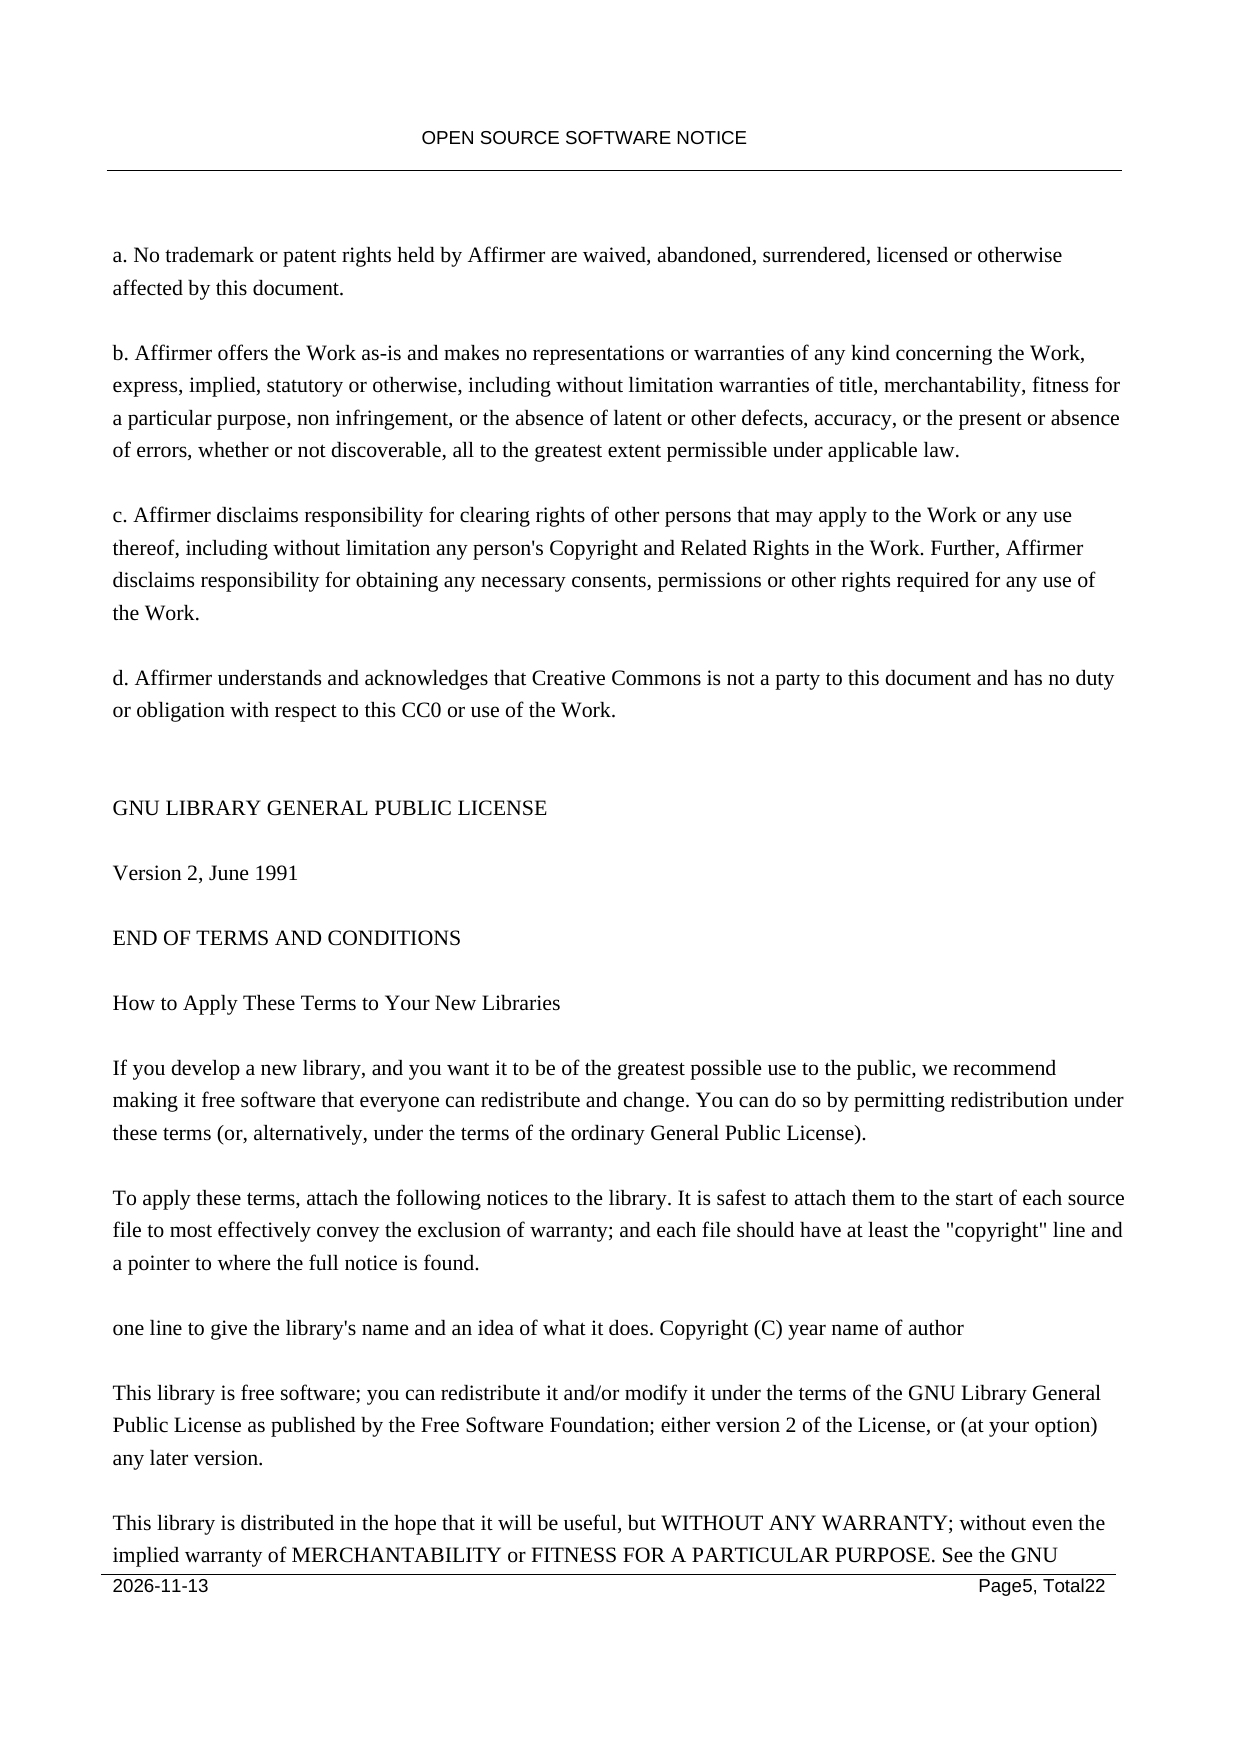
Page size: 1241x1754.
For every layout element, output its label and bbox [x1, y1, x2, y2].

text [112, 206, 1128, 1571]
